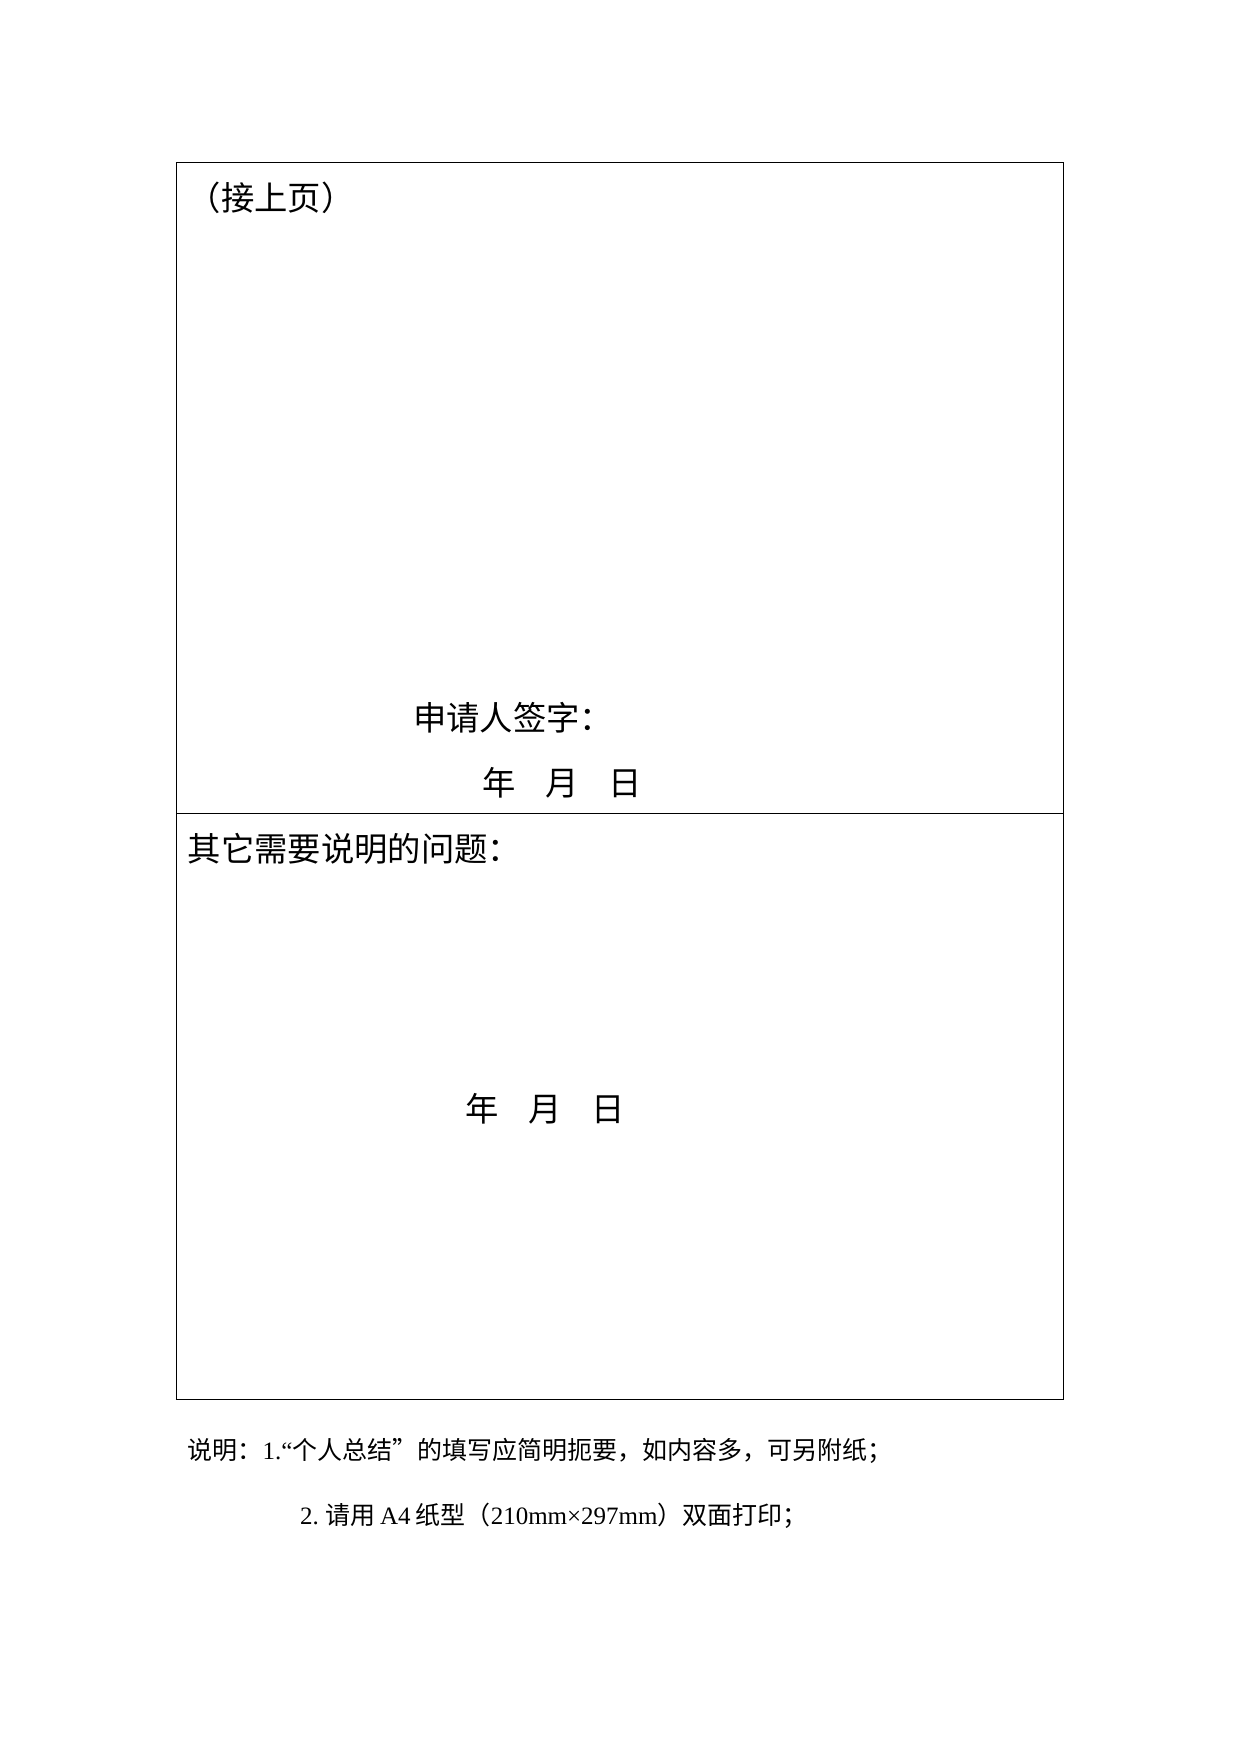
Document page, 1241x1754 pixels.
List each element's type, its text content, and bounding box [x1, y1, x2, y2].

text 说明：1.“个人总结”的填写应简明扼要，如内容多，可另附纸； [187, 1416, 1053, 1481]
text 2. 请用A4纸型（×）双面打印； [187, 1481, 1053, 1546]
table_cell 其它需要说明的问题： 年 月 日 [177, 814, 1063, 1399]
table_cell （接上页） 申请人签字： 年 月 日 [177, 163, 1063, 813]
